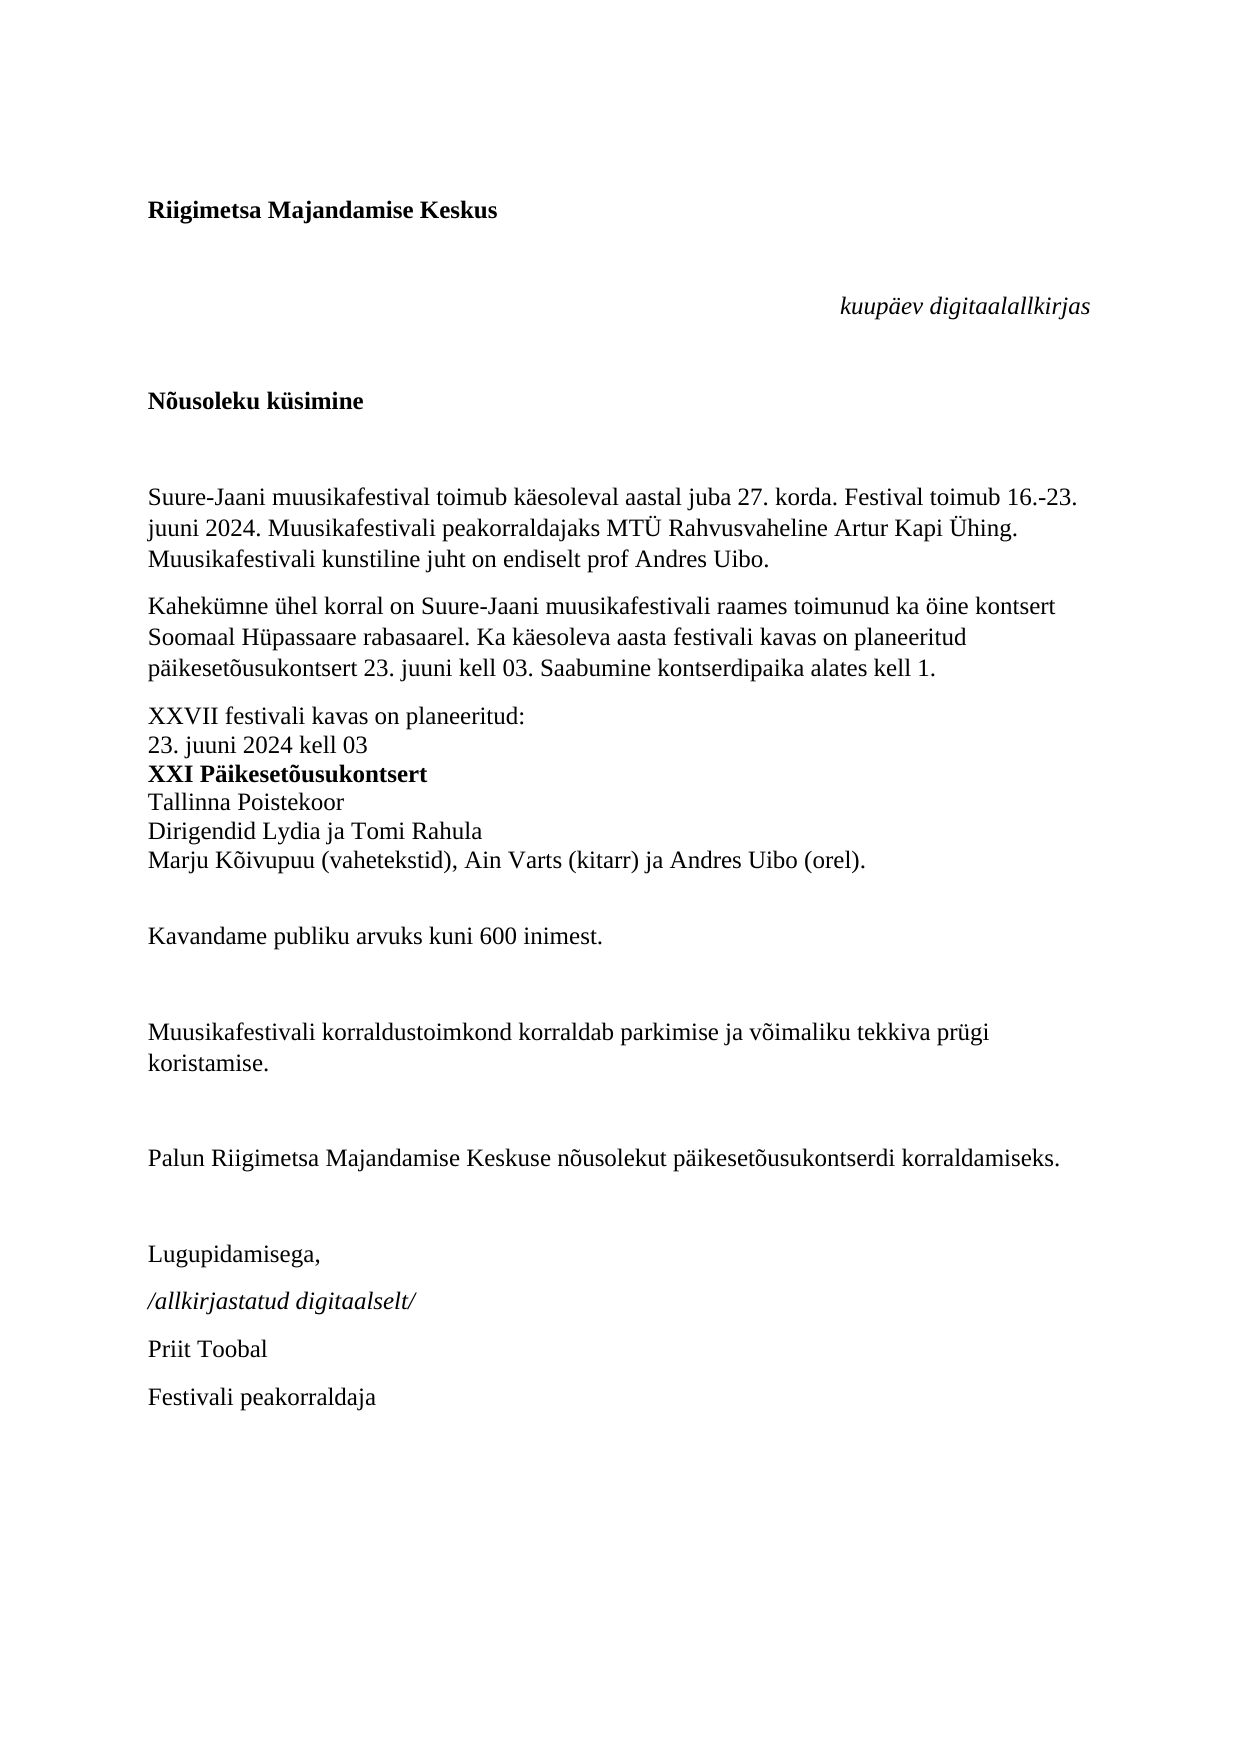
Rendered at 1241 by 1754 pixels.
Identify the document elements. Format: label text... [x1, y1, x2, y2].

text Nõusoleku küsimine [148, 386, 1093, 415]
text Muusikafestivali korraldustoimkond korraldab parkimise ja võimaliku tekkiva prügi koristamise. [148, 1017, 1093, 1077]
text Dirigendid Lydia ja Tomi Rahula [148, 816, 1093, 845]
text 23. juuni 2024 kell 03 [148, 730, 1093, 759]
text /allkirjastatud digitaalselt/ [148, 1286, 1093, 1315]
text Kahekümne ühel korral on Suure-Jaani muusikafestivali raames toimunud ka öine kontsert Soomaal Hüpassaare rabasaarel. Ka käesoleva aasta festivali kavas on planeeritud päikesetõusukontsert 23. juuni kell 03. Saabumine kontserdipaika alates kell 1. [148, 591, 1093, 682]
text XXVII festivali kavas on planeeritud: [148, 701, 1093, 730]
text Marju Kõivupuu (vahetekstid), Ain Varts (kitarr) ja Andres Uibo (orel). [148, 845, 1093, 874]
text Kavandame publiku arvuks kuni 600 inimest. [148, 921, 1093, 950]
text Priit Toobal [148, 1334, 1093, 1363]
text Palun Riigimetsa Majandamise Keskuse nõusolekut päikesetõusukontserdi korraldamiseks. [148, 1143, 1093, 1172]
text kuupäev digitaalallkirjas [148, 291, 1093, 319]
text XXI Päikesetõusukontsert [148, 759, 1093, 787]
text Riigimetsa Majandamise Keskus [148, 195, 1093, 224]
text Suure-Jaani muusikafestival toimub käesoleval aastal juba 27. korda. Festival toimub 16.-23. juuni 2024. Muusikafestivali peakorraldajaks MTÜ Rahvusvaheline Artur Kapi Ühing. Muusikafestivali kunstiline juht on endiselt prof Andres Uibo. [148, 482, 1093, 572]
text Festivali peakorraldaja [148, 1382, 1093, 1411]
text Tallinna Poistekoor [148, 787, 1093, 816]
text Lugupidamisega, [148, 1239, 1093, 1267]
